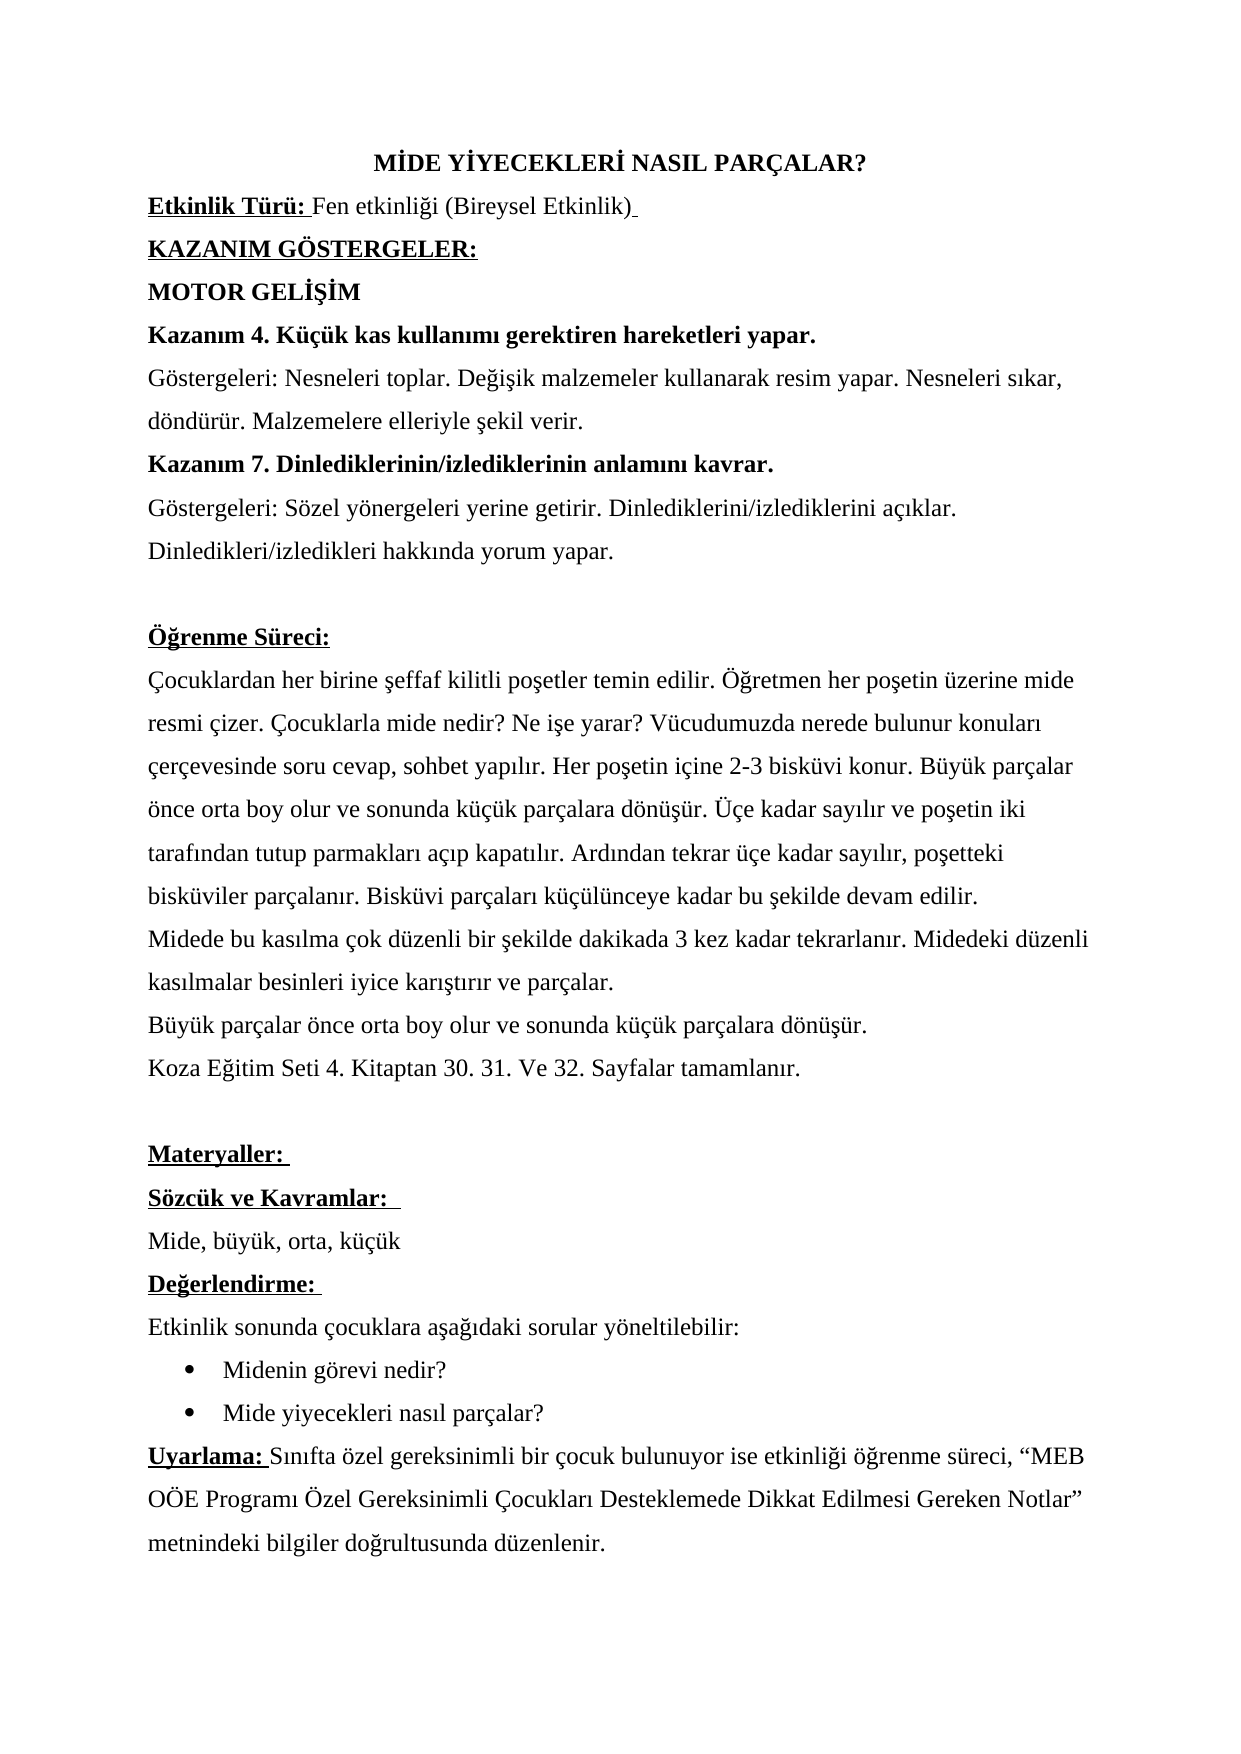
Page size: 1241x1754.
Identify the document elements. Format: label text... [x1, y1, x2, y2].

text KAZANIM GÖSTERGELER: [148, 234, 1093, 263]
list Midenin görevi nedir? [185, 1355, 1093, 1384]
text Mide, büyük, orta, küçük [148, 1226, 1093, 1254]
text Midede bu kasılma çok düzenli bir şekilde dakikada 3 kez kadar tekrarlanır. Midedeki düzenli kasılmalar besinleri iyice karıştırır ve parçalar. [148, 924, 1093, 996]
text Göstergeleri: Sözel yönergeleri yerine getirir. Dinlediklerini/izlediklerini açıklar. Dinledikleri/izledikleri hakkında yorum yapar. [148, 493, 1093, 564]
text Göstergeleri: Nesneleri toplar. Değişik malzemeler kullanarak resim yapar. Nesneleri sıkar, döndürür. Malzemelere elleriyle şekil verir. [148, 363, 1093, 435]
text Materyaller: [148, 1139, 1093, 1168]
list Mide yiyecekleri nasıl parçalar? [185, 1398, 1093, 1427]
text MİDE YİYECEKLERİ NASIL PARÇALAR? [148, 148, 1093, 176]
text Öğrenme Süreci: [148, 622, 1093, 651]
text Çocuklardan her birine şeffaf kilitli poşetler temin edilir. Öğretmen her poşetin üzerine mide resmi çizer. Çocuklarla mide nedir? Ne işe yarar? Vücudumuzda nerede bulunur konuları çerçevesinde soru cevap, sohbet yapılır. Her poşetin içine 2-3 bisküvi konur. Büyük parçalar önce orta boy olur ve sonunda küçük parçalara dönüşür. Üçe kadar sayılır ve poşetin iki tarafından tutup parmakları açıp kapatılır. Ardından tekrar üçe kadar sayılır, poşetteki bisküviler parçalanır. Bisküvi parçaları küçülünceye kadar bu şekilde devam edilir. [148, 665, 1093, 909]
text Sözcük ve Kavramlar: [148, 1183, 1093, 1211]
text MOTOR GELİŞİM [148, 277, 1093, 306]
text Büyük parçalar önce orta boy olur ve sonunda küçük parçalara dönüşür. [148, 1010, 1093, 1039]
text Değerlendirme: [148, 1269, 1093, 1298]
text Kazanım 7. Dinlediklerinin/izlediklerinin anlamını kavrar. [148, 449, 1093, 478]
text Etkinlik Türü: Fen etkinliği (Bireysel Etkinlik) [148, 191, 1093, 219]
text Kazanım 4. Küçük kas kullanımı gerektiren hareketleri yapar. [148, 320, 1093, 349]
text Uyarlama: Sınıfta özel gereksinimli bir çocuk bulunuyor ise etkinliği öğrenme süreci, “MEB OÖE Programı Özel Gereksinimli Çocukları Desteklemede Dikkat Edilmesi Gereken Notlar” metnindeki bilgiler doğrultusunda düzenlenir. [148, 1441, 1093, 1556]
text Koza Eğitim Seti 4. Kitaptan 30. 31. Ve 32. Sayfalar tamamlanır. [148, 1053, 1093, 1082]
text Etkinlik sonunda çocuklara aşağıdaki sorular yöneltilebilir: [148, 1312, 1093, 1341]
